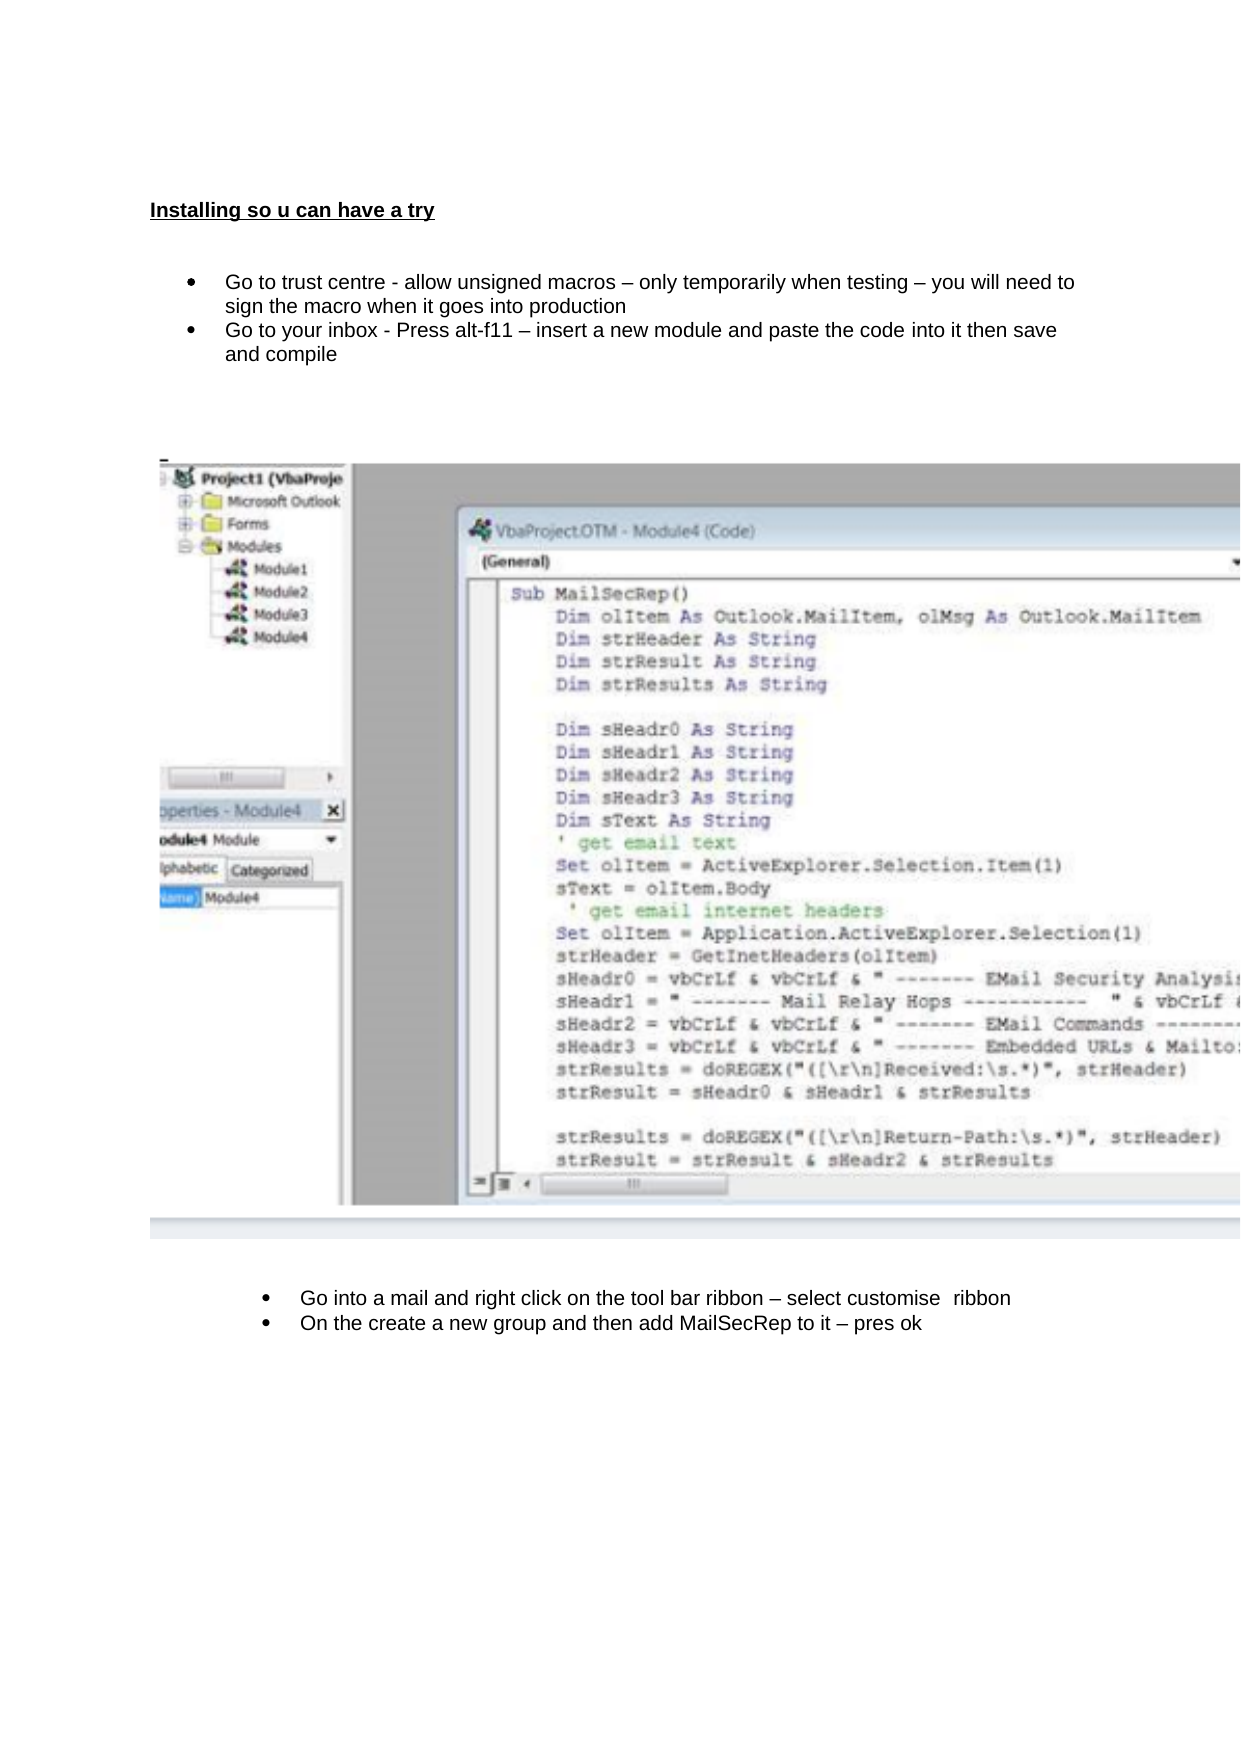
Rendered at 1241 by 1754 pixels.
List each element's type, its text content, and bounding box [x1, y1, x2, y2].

list On the create a new group and then add MailSecRep to it – pres ok [262, 1310, 1090, 1334]
list Go into a mail and right click on the tool bar ribbon – select customise ribbon [262, 1286, 1090, 1310]
picture [150, 437, 1241, 1239]
list Go to your inbox - Press alt-f11 – insert a new module and paste the code into it then save and compile [187, 318, 1090, 366]
text Installing so u can have a try [150, 198, 1090, 222]
list Go to trust centre - allow unsigned macros – only temporarily when testing – you will need to sign the macro when it goes into production [187, 270, 1090, 318]
